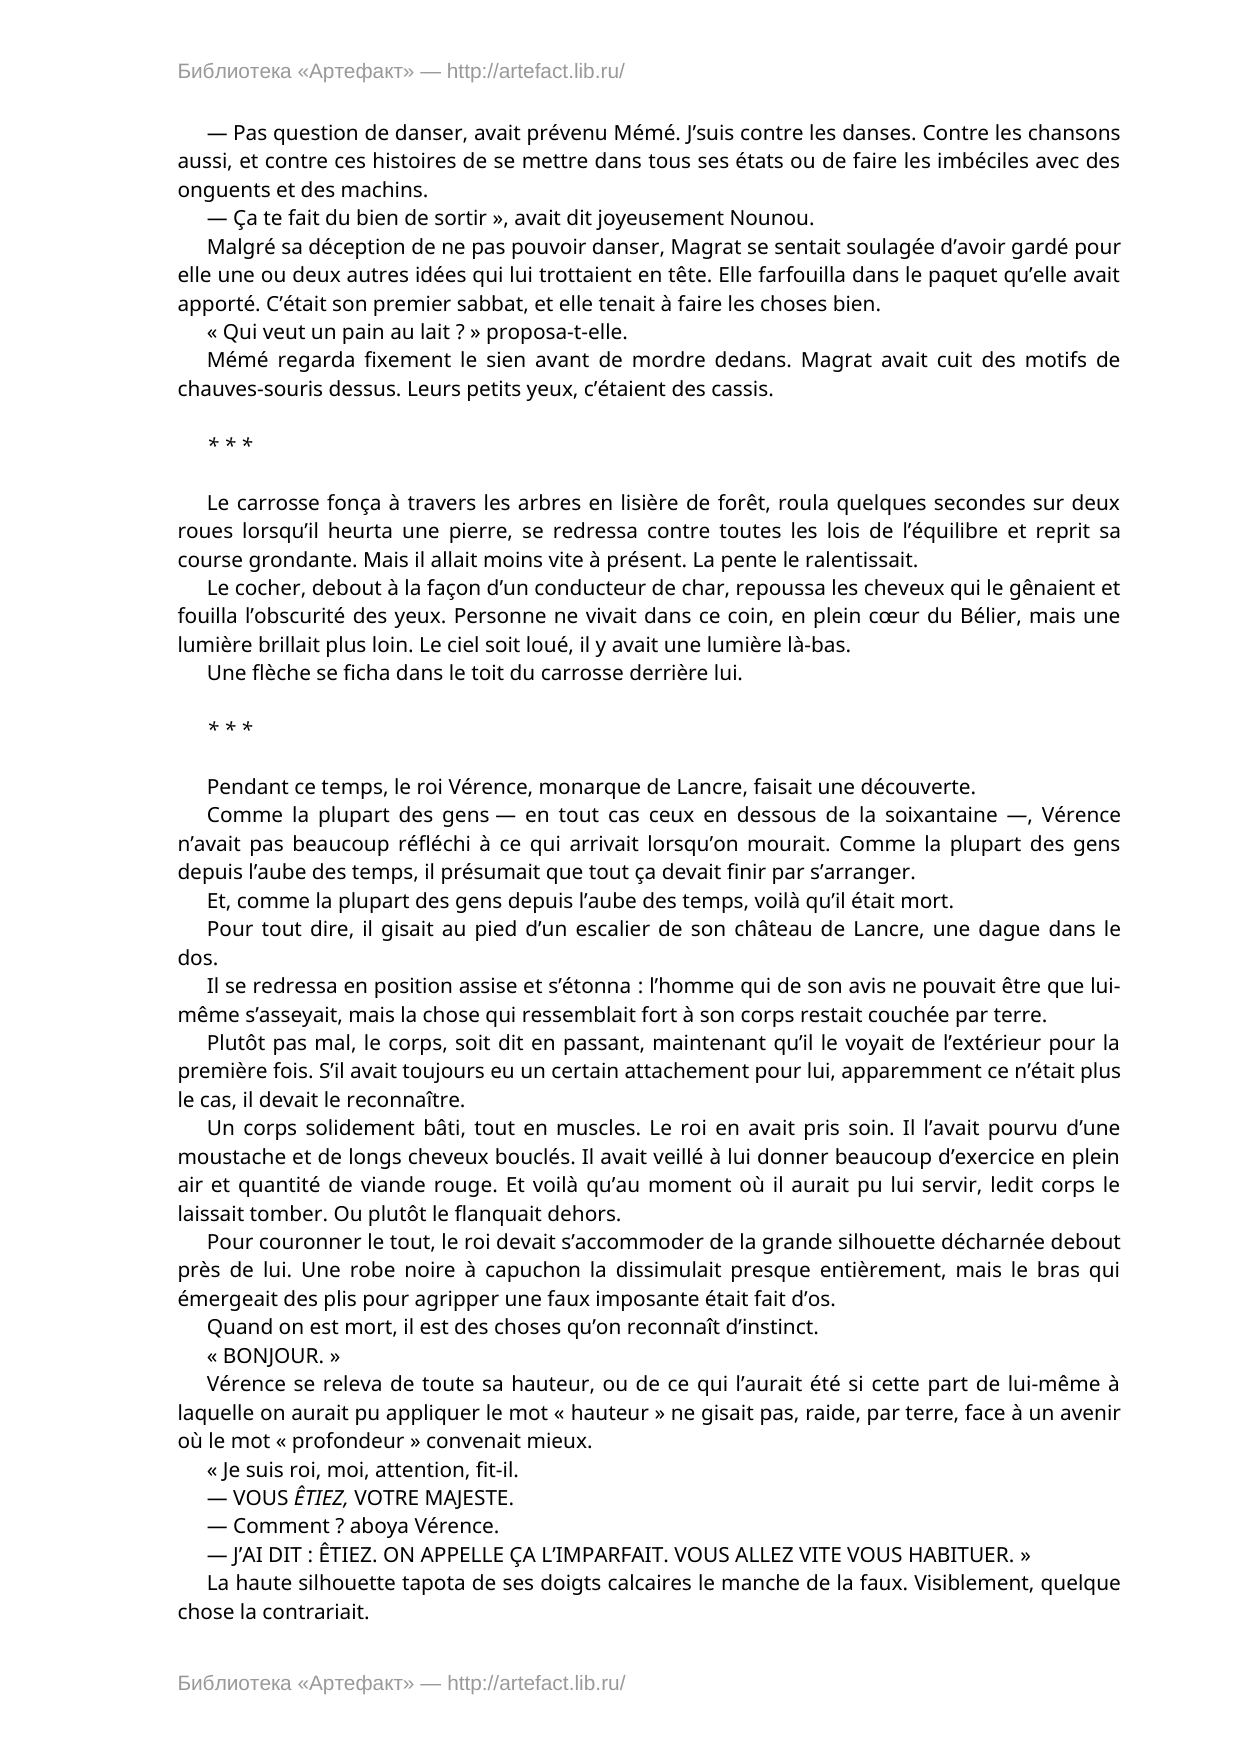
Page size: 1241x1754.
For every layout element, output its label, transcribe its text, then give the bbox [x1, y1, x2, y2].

text — VOUS ÊTIEZ, VOTRE MAJESTE. [177, 1483, 1122, 1512]
text Pendant ce temps, le roi Vérence, monarque de Lancre, faisait une découverte. [177, 772, 1122, 801]
text — Comment ? aboya Vérence. [177, 1512, 1122, 1540]
text Mémé regarda fixement le sien avant de mordre dedans. Magrat avait cuit des motifs de chauves-souris dessus. Leurs petits yeux, c’étaient des cassis. [177, 346, 1122, 402]
text Plutôt pas mal, le corps, soit dit en passant, maintenant qu’il le voyait de l’extérieur pour la première fois. S’il avait toujours eu un certain attachement pour lui, apparemment ce n’était plus le cas, il devait le reconnaître. [177, 1028, 1122, 1113]
text Quand on est mort, il est des choses qu’on reconnaît d’instinct. [177, 1312, 1122, 1341]
text Le cocher, debout à la façon d’un conducteur de char, repoussa les cheveux qui le gênaient et fouilla l’obscurité des yeux. Personne ne vivait dans ce coin, en plein cœur du Bélier, mais une lumière brillait plus loin. Le ciel soit loué, il y avait une lumière là-bas. [177, 573, 1122, 658]
text — Pas question de danser, avait prévenu Mémé. J’suis contre les danses. Contre les chansons aussi, et contre ces histoires de se mettre dans tous ses états ou de faire les imbéciles avec des onguents et des machins. [177, 118, 1122, 203]
text « Je suis roi, moi, attention, fit-il. [177, 1455, 1122, 1483]
text — J’AI DIT : ÊTIEZ. ON APPELLE ÇA L’IMPARFAIT. VOUS ALLEZ VITE VOUS HABITUER. » [177, 1540, 1122, 1568]
text « BONJOUR. » [177, 1341, 1122, 1369]
subtitle * * * [177, 431, 1122, 459]
text Pour couronner le tout, le roi devait s’accommoder de la grande silhouette décharnée debout près de lui. Une robe noire à capuchon la dissimulait presque entièrement, mais le bras qui émergeait des plis pour agripper une faux imposante était fait d’os. [177, 1227, 1122, 1312]
text — Ça te fait du bien de sortir », avait dit joyeusement Nounou. [177, 203, 1122, 232]
text Pour tout dire, il gisait au pied d’un escalier de son château de Lancre, une dague dans le dos. [177, 914, 1122, 971]
text La haute silhouette tapota de ses doigts calcaires le manche de la faux. Visiblement, quelque chose la contrariait. [177, 1568, 1122, 1625]
text Une flèche se ficha dans le toit du carrosse derrière lui. [177, 658, 1122, 687]
subtitle * * * [177, 715, 1122, 744]
text Le carrosse fonça à travers les arbres en lisière de forêt, roula quelques secondes sur deux roues lorsqu’il heurta une pierre, se redressa contre toutes les lois de l’équilibre et reprit sa course grondante. Mais il allait moins vite à présent. La pente le ralentissait. [177, 488, 1122, 573]
text Un corps solidement bâti, tout en muscles. Le roi en avait pris soin. Il l’avait pourvu d’une moustache et de longs cheveux bouclés. Il avait veillé à lui donner beaucoup d’exercice en plein air et quantité de viande rouge. Et voilà qu’au moment où il aurait pu lui servir, ledit corps le laissait tomber. Ou plutôt le flanquait dehors. [177, 1113, 1122, 1227]
text Il se redressa en position assise et s’étonna : l’homme qui de son avis ne pouvait être que lui-même s’asseyait, mais la chose qui ressemblait fort à son corps restait couchée par terre. [177, 971, 1122, 1028]
text Et, comme la plupart des gens depuis l’aube des temps, voilà qu’il était mort. [177, 886, 1122, 914]
text Comme la plupart des gens — en tout cas ceux en dessous de la soixantaine —, Vérence n’avait pas beaucoup réfléchi à ce qui arrivait lorsqu’on mourait. Comme la plupart des gens depuis l’aube des temps, il présumait que tout ça devait finir par s’arranger. [177, 801, 1122, 886]
text « Qui veut un pain au lait ? » proposa-t-elle. [177, 317, 1122, 346]
text Malgré sa déception de ne pas pouvoir danser, Magrat se sentait soulagée d’avoir gardé pour elle une ou deux autres idées qui lui trottaient en tête. Elle farfouilla dans le paquet qu’elle avait apporté. C’était son premier sabbat, et elle tenait à faire les choses bien. [177, 232, 1122, 317]
text Vérence se releva de toute sa hauteur, ou de ce qui l’aurait été si cette part de lui-même à laquelle on aurait pu appliquer le mot « hauteur » ne gisait pas, raide, par terre, face à un avenir où le mot « profondeur » convenait mieux. [177, 1369, 1122, 1455]
